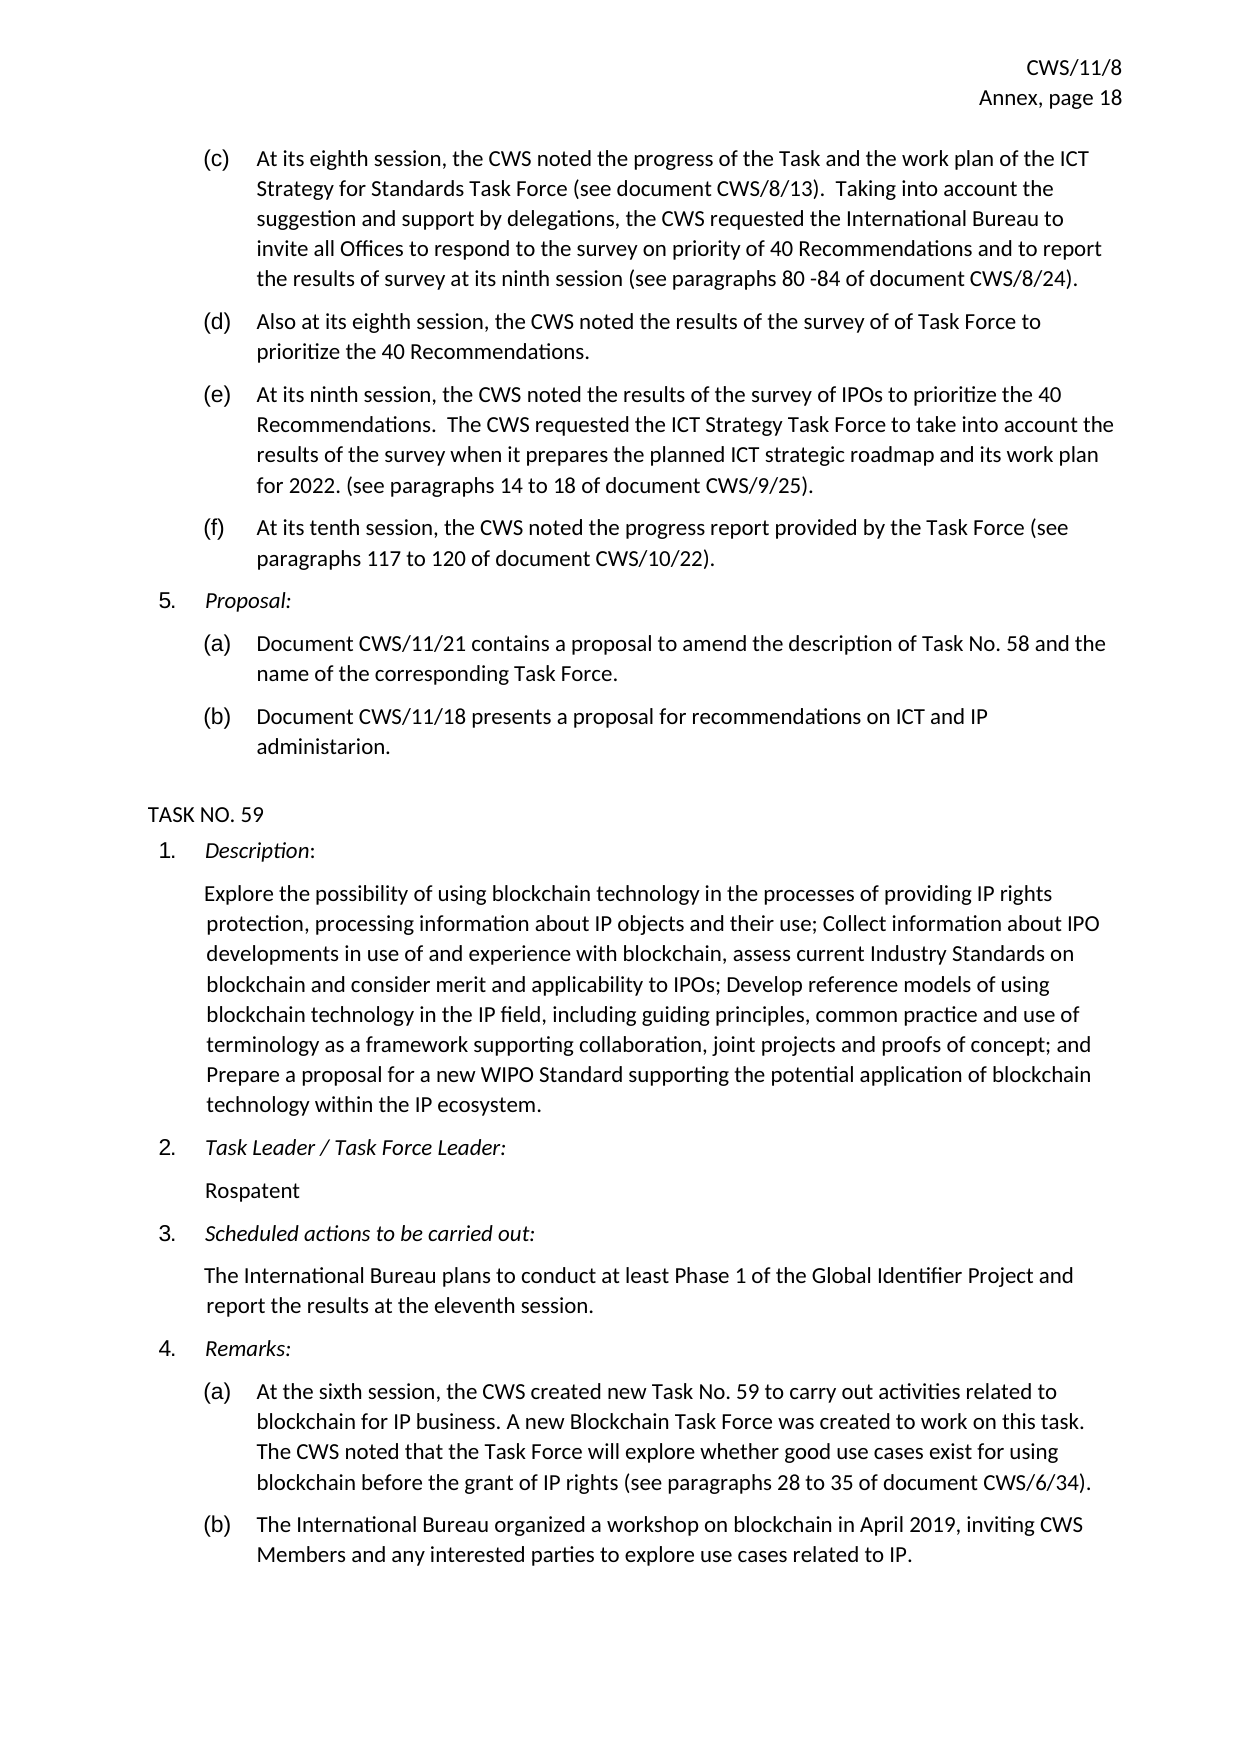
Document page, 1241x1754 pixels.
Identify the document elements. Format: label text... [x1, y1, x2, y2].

subtitle Description: [158, 836, 1122, 864]
text Rospatent [205, 1176, 936, 1204]
subtitle Scheduled actions to be carried out: [158, 1219, 1122, 1247]
list At its eighth session, the CWS noted the progress of the Task and the work plan of the ICT Strategy for Standards Task Force (see document CWS/8/13). Taking into account the suggestion and support by delegations, the CWS requested the International Bureau to invite all Offices to respond to the survey on priority of 40 Recommendations and to report the results of survey at its ninth session (see paragraphs 80 -84 of document CWS/8/24). [203, 144, 1122, 292]
list Also at its eighth session, the CWS noted the results of the survey of of Task Force to prioritize the 40 Recommendations. [203, 307, 1122, 365]
list At the sixth session, the CWS created new Task No. 59 to carry out activities related to blockchain for IP business. A new Blockchain Task Force was created to work on this task. The CWS noted that the Task Force will explore whether good use cases exist for using blockchain before the grant of IP rights (see paragraphs 28 to 35 of document CWS/6/34). [203, 1377, 1122, 1496]
subtitle Remarks: [158, 1334, 1122, 1362]
list The International Bureau organized a workshop on blockchain in April 2019, inviting CWS Members and any interested parties to explore use cases related to IP. [203, 1510, 1122, 1568]
list Document CWS/11/21 contains a proposal to amend the description of Task No. 58 and the name of the corresponding Task Force. [203, 629, 1122, 687]
subtitle TASK NO. 59 [148, 800, 1122, 828]
subtitle Proposal: [158, 586, 1122, 614]
text The International Bureau plans to conduct at least Phase 1 of the Global Identifier Project and report the results at the eleventh session. [204, 1261, 1122, 1319]
list At its ninth session, the CWS noted the results of the survey of IPOs to prioritize the 40 Recommendations. The CWS requested the ICT Strategy Task Force to take into account the results of the survey when it prepares the planned ICT strategic roadmap and its work plan for 2022. (see paragraphs 14 to 18 of document CWS/9/25). [203, 380, 1122, 499]
list At its tenth session, the CWS noted the progress report provided by the Task Force (see paragraphs 117 to 120 of document CWS/10/22). [203, 513, 1122, 572]
text Explore the possibility of using blockchain technology in the processes of providing IP rights protection, processing information about IP objects and their use; Collect information about IPO developments in use of and experience with blockchain, assess current Industry Standards on blockchain and consider merit and applicability to IPOs; Develop reference models of using blockchain technology in the IP field, including guiding principles, common practice and use of terminology as a framework supporting collaboration, joint projects and proofs of concept; and Prepare a proposal for a new WIPO Standard supporting the potential application of blockchain technology within the IP ecosystem. [204, 879, 1122, 1118]
list Document CWS/11/18 presents a proposal for recommendations on ICT and IP administarion. [203, 702, 1122, 760]
subtitle Task Leader / Task Force Leader: [158, 1133, 1122, 1161]
